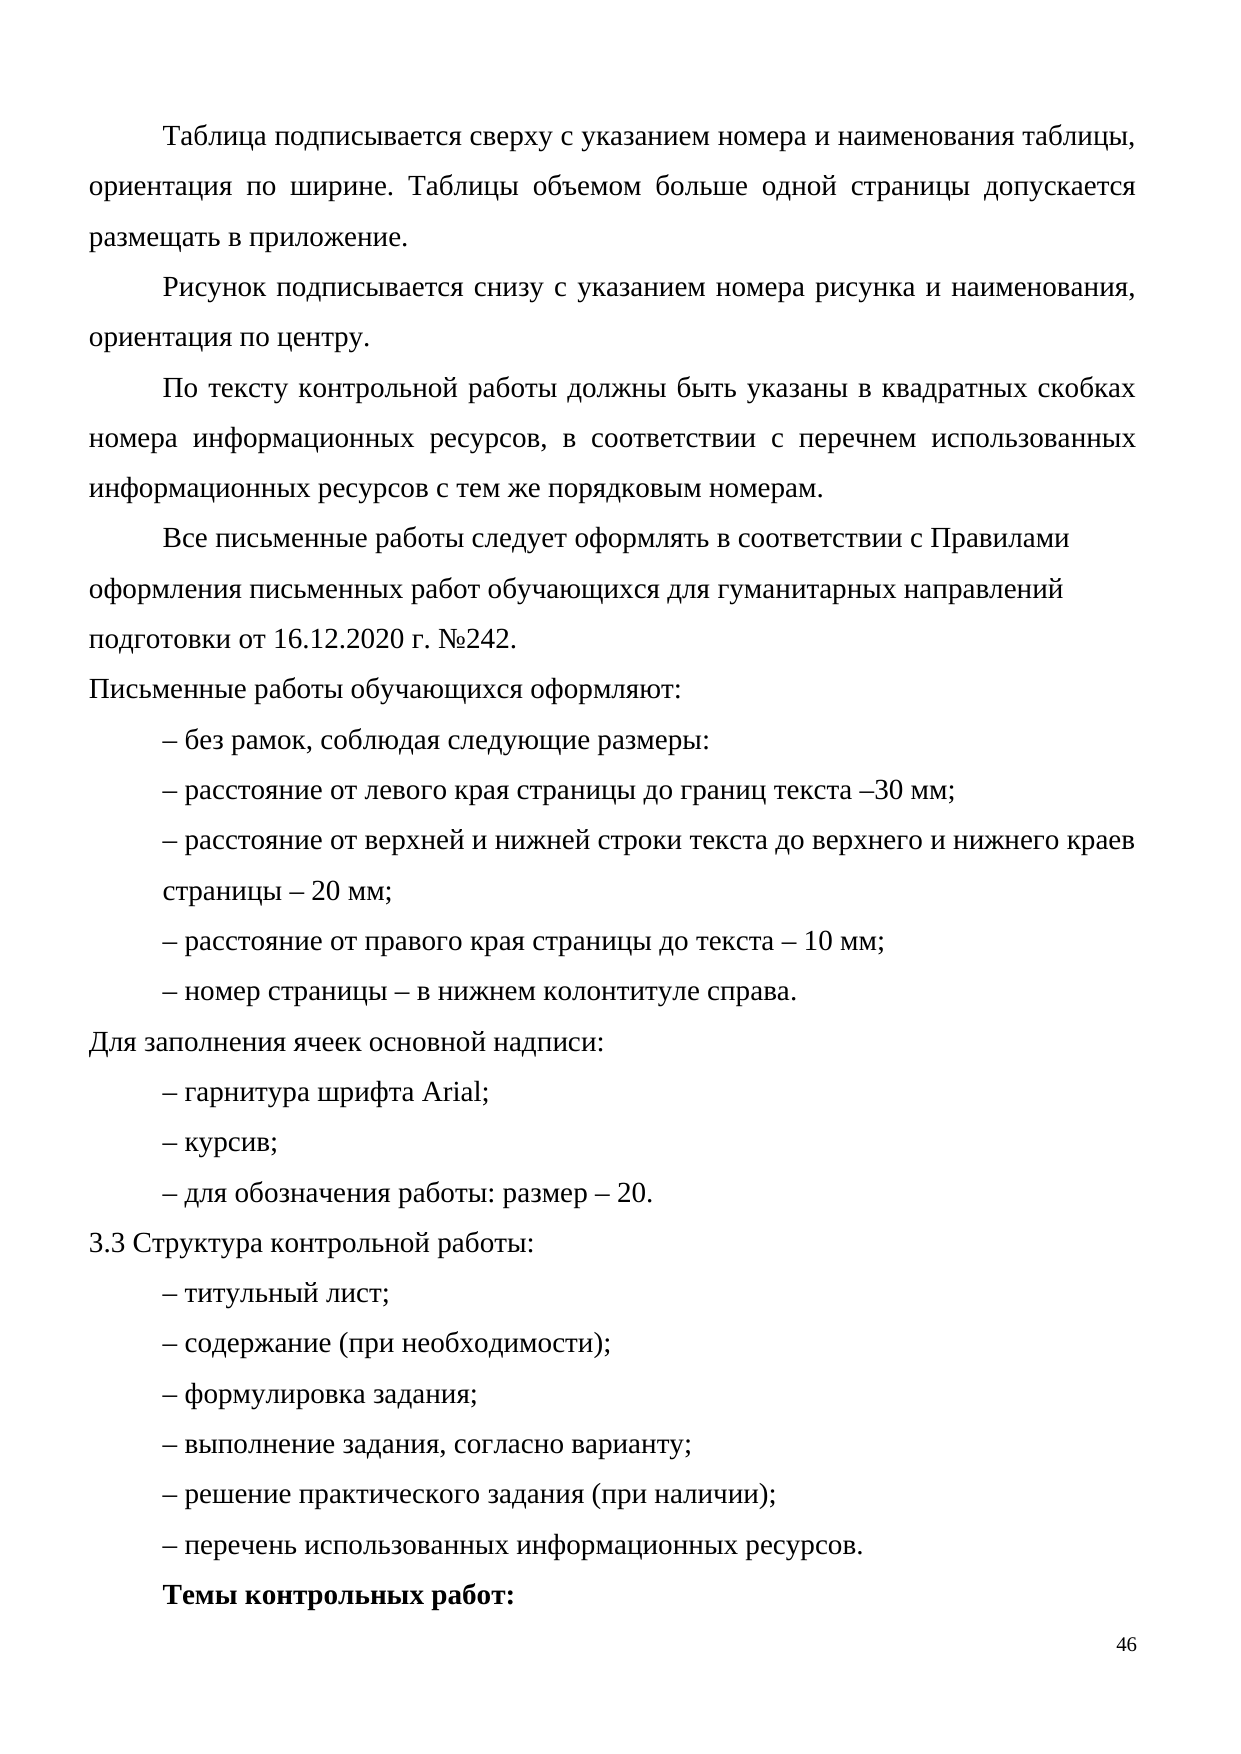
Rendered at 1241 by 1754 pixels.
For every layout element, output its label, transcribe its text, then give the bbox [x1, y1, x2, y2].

text – для обозначения работы: размер – 20. [89, 1175, 1137, 1208]
text – без рамок, соблюдая следующие размеры: [162, 722, 1137, 755]
text – курсив; [89, 1124, 1137, 1158]
text – расстояние от правого края страницы до текста – 10 мм; [162, 923, 1137, 957]
text Все письменные работы следует оформлять в соответствии с Правилами оформления письменных работ обучающихся для гуманитарных направлений подготовки от 16.12.2020 г. №242. [89, 521, 1137, 655]
text – расстояние от верхней и нижней строки текста до верхнего и нижнего краев страницы – 20 мм; [162, 822, 1137, 906]
text – номер страницы – в нижнем колонтитуле справа. [162, 973, 1137, 1007]
text – титульный лист; [89, 1275, 1137, 1309]
text – формулировка задания; [89, 1376, 1137, 1409]
text – содержание (при необходимости); [89, 1326, 1137, 1359]
text Письменные работы обучающихся оформляют: [89, 672, 1137, 705]
text – выполнение задания, согласно варианту; [89, 1426, 1137, 1460]
text – перечень использованных информационных ресурсов. [89, 1527, 1137, 1560]
text Таблица подписывается сверху с указанием номера и наименования таблицы, ориентация по ширине. Таблицы объемом больше одной страницы допускается размещать в приложение. [89, 118, 1137, 252]
text – расстояние от левого края страницы до границ текста –30 мм; [162, 772, 1137, 806]
text – гарнитура шрифта Arial; [89, 1074, 1137, 1108]
text Рисунок подписывается снизу с указанием номера рисунка и наименования, ориентация по центру. [89, 269, 1137, 353]
text 3.3 Структура контрольной работы: [89, 1225, 1137, 1258]
text Для заполнения ячеек основной надписи: [89, 1024, 1137, 1057]
text – решение практического задания (при наличии); [89, 1477, 1137, 1510]
text Темы контрольных работ: [89, 1577, 1137, 1611]
text По тексту контрольной работы должны быть указаны в квадратных скобках номера информационных ресурсов, в соответствии с перечнем использованных информационных ресурсов с тем же порядковым номерам. [89, 370, 1137, 504]
